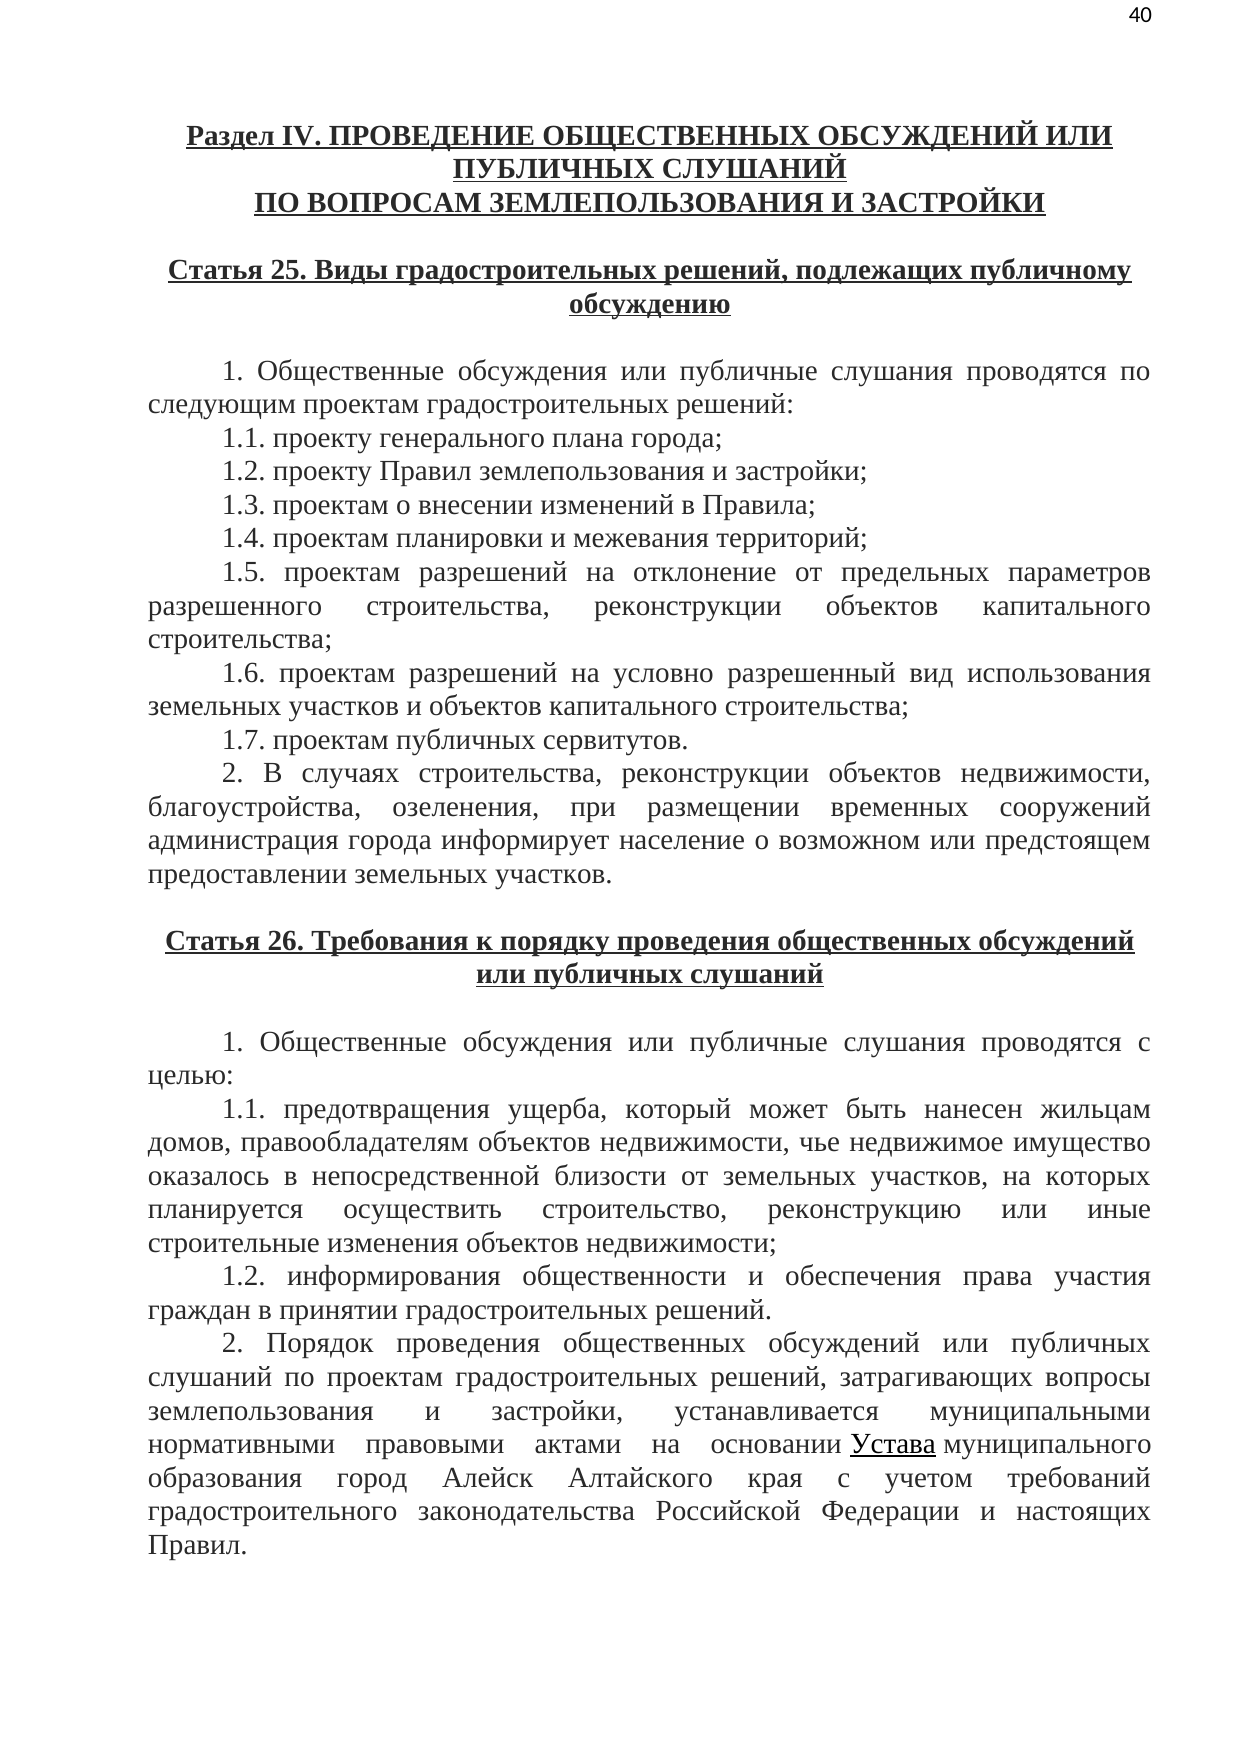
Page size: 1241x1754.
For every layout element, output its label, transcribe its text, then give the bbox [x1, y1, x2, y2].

text 1. Общественные обсуждения или публичные слушания проводятся по следующим проектам градостроительных решений: [148, 353, 1152, 420]
text Раздел IV. ПРОВЕДЕНИЕ ОБЩЕСТВЕННЫХ ОБСУЖДЕНИЙ ИЛИ ПУБЛИЧНЫХ СЛУШАНИЙ [148, 118, 1152, 185]
text 1. Общественные обсуждения или публичные слушания проводятся с целью: [148, 1024, 1152, 1091]
text Статья 26. Требования к порядку проведения общественных обсуждений или публичных слушаний [148, 923, 1152, 990]
text 1.5. проектам разрешений на отклонение от предельных параметров разрешенного строительства, реконструкции объектов капитального строительства; [148, 554, 1152, 655]
text Статья 25. Виды градостроительных решений, подлежащих публичному обсуждению [148, 252, 1152, 319]
text 1.1. проекту генерального плана города; [148, 420, 1152, 453]
text ПО ВОПРОСАМ ЗЕМЛЕПОЛЬЗОВАНИЯ И ЗАСТРОЙКИ [148, 185, 1152, 219]
text 1.2. проекту Правил землепользования и застройки; [148, 453, 1152, 487]
text 1.1. предотвращения ущерба, который может быть нанесен жильцам домов, правообладателям объектов недвижимости, чье недвижимое имущество оказалось в непосредственной близости от земельных участков, на которых планируется осуществить строительство, реконструкцию или иные строительные изменения объектов недвижимости; [148, 1091, 1152, 1258]
text 2. В случаях строительства, реконструкции объектов недвижимости, благоустройства, озеленения, при размещении временных сооружений администрация города информирует население о возможном или предстоящем предоставлении земельных участков. [148, 755, 1152, 889]
text 2. Порядок проведения общественных обсуждений или публичных слушаний по проектам градостроительных решений, затрагивающих вопросы землепользования и застройки, устанавливается муниципальными нормативными правовыми актами на основании Устава муниципального образования город Алейск Алтайского края с учетом требований градостроительного законодательства Российской Федерации и настоящих Правил. [148, 1326, 1152, 1560]
text 1.6. проектам разрешений на условно разрешенный вид использования земельных участков и объектов капитального строительства; [148, 655, 1152, 722]
text 1.3. проектам о внесении изменений в Правила; [148, 487, 1152, 521]
text 1.4. проектам планировки и межевания территорий; [148, 521, 1152, 554]
text 1.2. информирования общественности и обеспечения права участия граждан в принятии градостроительных решений. [148, 1258, 1152, 1326]
text 1.7. проектам публичных сервитутов. [148, 722, 1152, 755]
